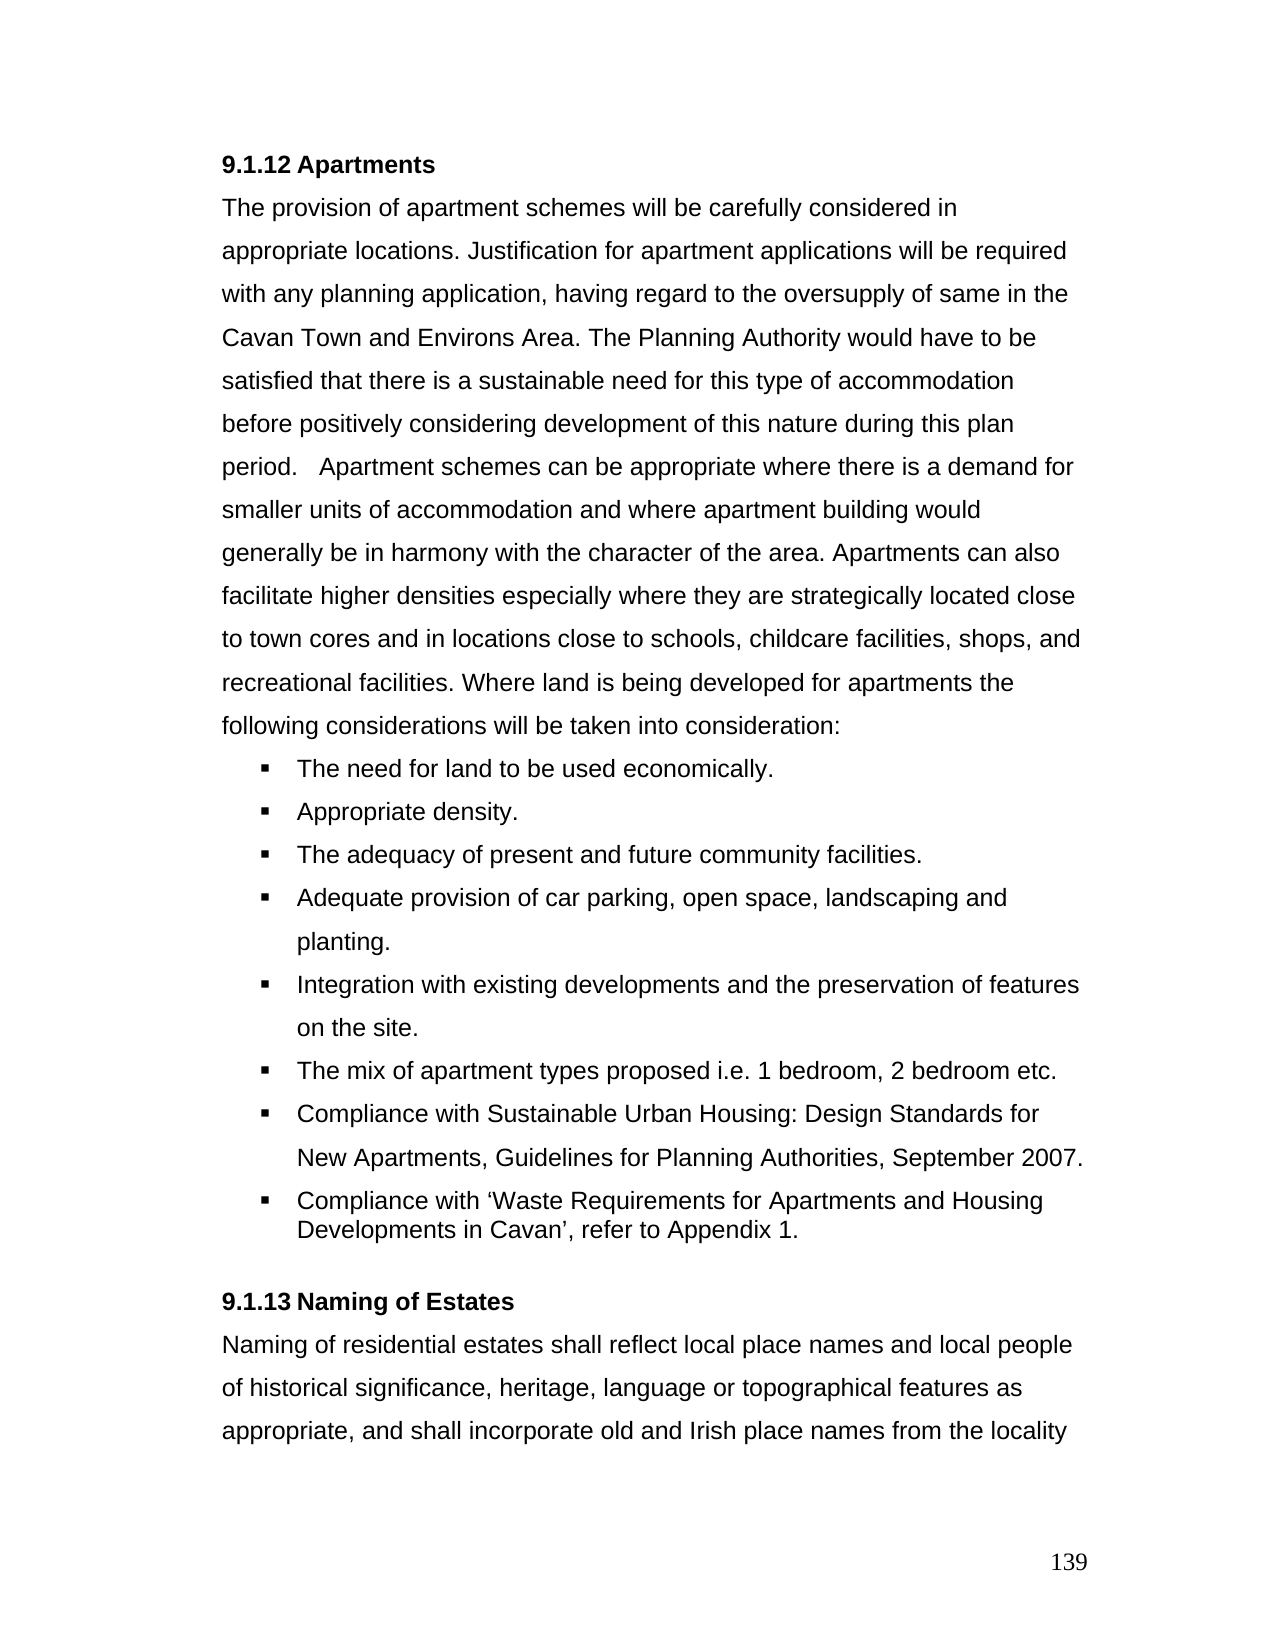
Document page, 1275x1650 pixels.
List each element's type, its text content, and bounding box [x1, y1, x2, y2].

text The provision of apartment schemes will be carefully considered in appropriate locations. Justification for apartment applications will be required with any planning application, having regard to the oversupply of same in the Cavan Town and Environs Area. The Planning Authority would have to be satisfied that there is a sustainable need for this type of accommodation before positively considering development of this nature during this plan period. Apartment schemes can be appropriate where there is a demand for smaller units of accommodation and where apartment building would generally be in harmony with the character of the area. Apartments can also facilitate higher densities especially where they are strategically located close to town cores and in locations close to schools, childcare facilities, shops, and recreational facilities. Where land is being developed for apartments the following considerations will be taken into consideration: [222, 193, 1088, 739]
list Compliance with Sustainable Urban Housing: Design Standards for New Apartments, Guidelines for Planning Authorities, September 2007. [259, 1099, 1088, 1171]
list Adequate provision of car parking, open space, landscaping and planting. [259, 883, 1088, 955]
list The mix of apartment types proposed i.e. 1 bedroom, 2 bedroom etc. [259, 1056, 1088, 1085]
list The need for land to be used economically. [259, 754, 1088, 783]
list Appropriate density. [259, 797, 1088, 826]
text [222, 1329, 1088, 1444]
text 9.1.12 Apartments [222, 150, 1088, 179]
list Compliance with ‘Waste Requirements for Apartments and Housing Developments in Cavan’, refer to Appendix 1. [259, 1186, 1088, 1243]
text 9.1.13 Naming of Estates [222, 1286, 1088, 1315]
list The adequacy of present and future community facilities. [259, 840, 1088, 869]
list Integration with existing developments and the preservation of features on the site. [259, 970, 1088, 1042]
